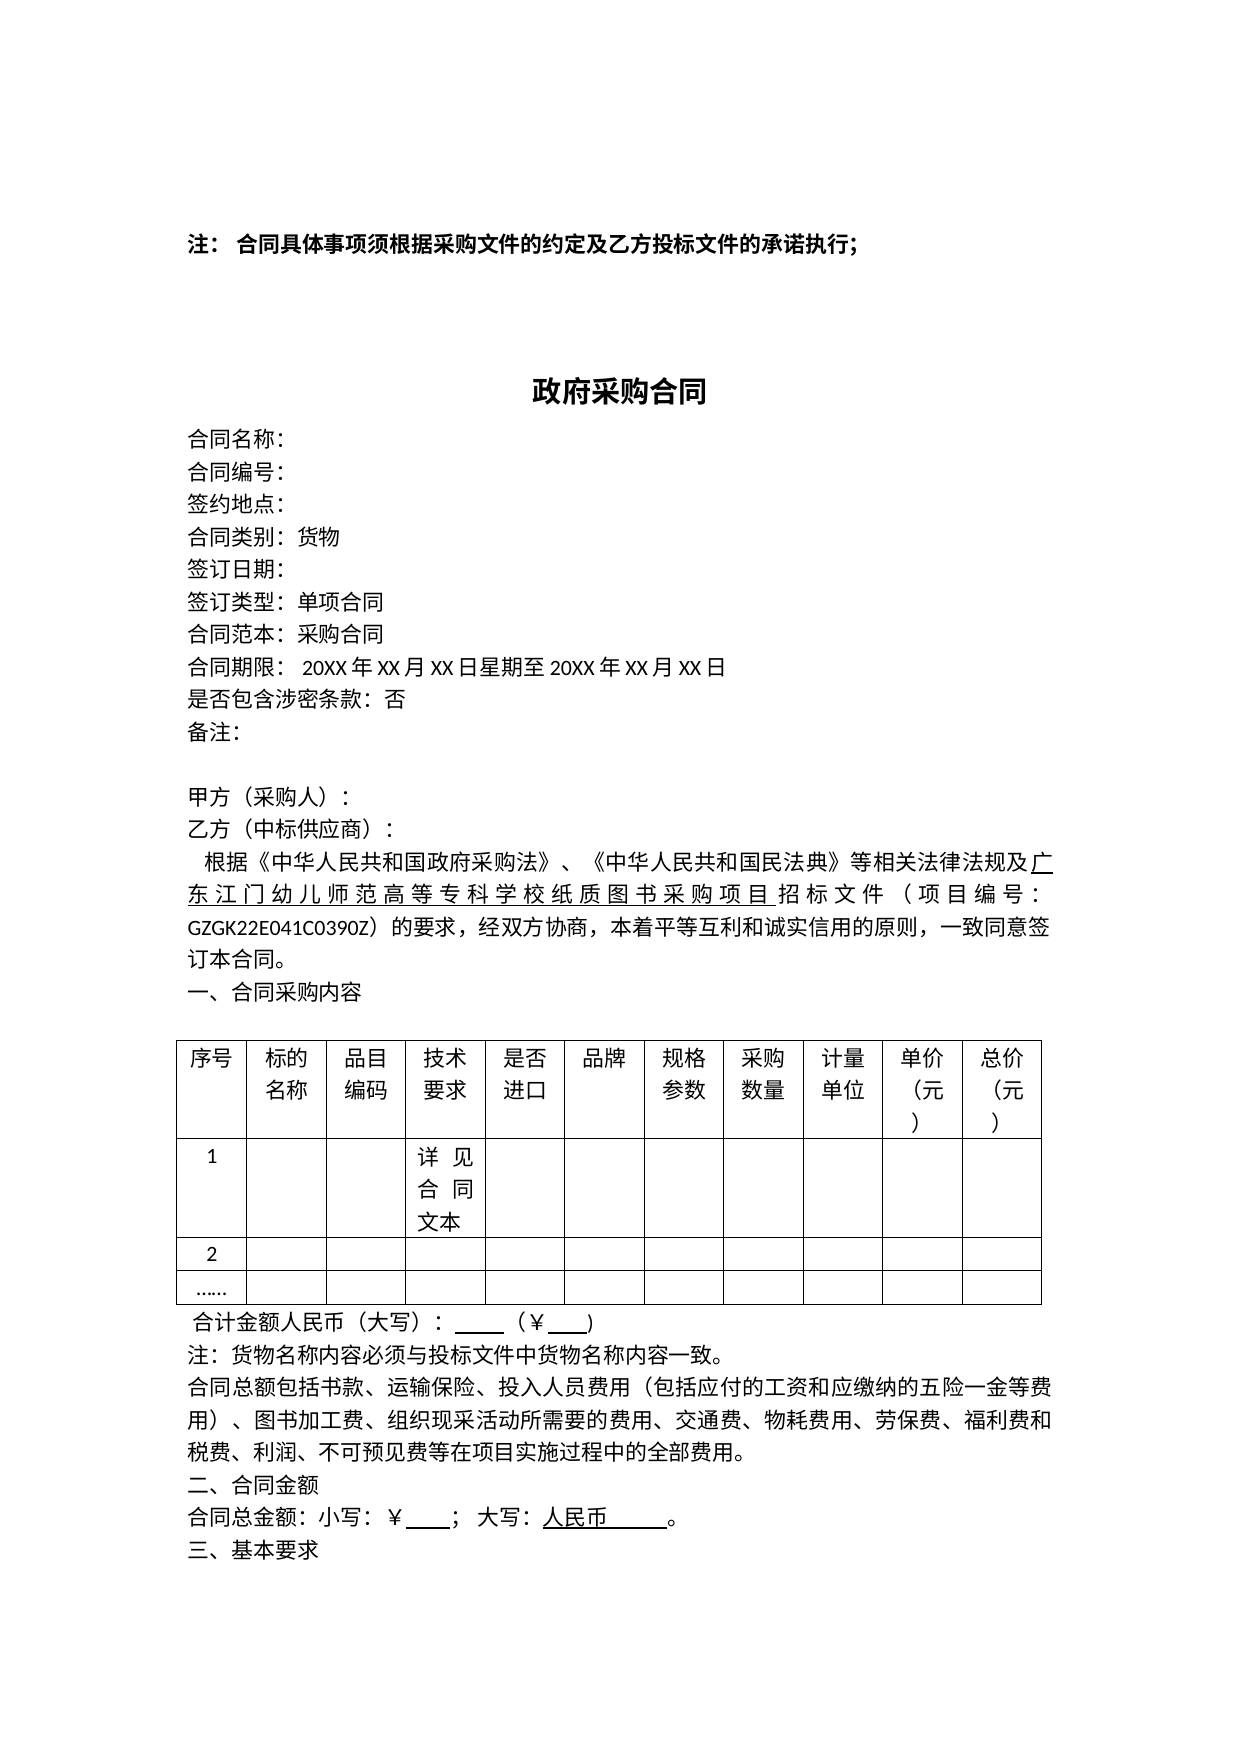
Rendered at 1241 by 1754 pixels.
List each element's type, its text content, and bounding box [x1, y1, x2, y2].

text 注： 合同具体事项须根据采购文件的约定及乙方投标文件的承诺执行； [187, 227, 1053, 259]
table_cell [565, 1139, 644, 1237]
table_cell [883, 1271, 962, 1304]
table_header 规格参数 [645, 1041, 723, 1138]
table_cell [804, 1271, 882, 1304]
table_cell [327, 1271, 405, 1304]
table_header 总价（元） [963, 1041, 1041, 1138]
table_cell [883, 1238, 962, 1270]
table_cell [963, 1139, 1041, 1237]
table_cell [645, 1271, 723, 1304]
text 签约地点： [187, 487, 1053, 519]
table_cell 详见合同文本 [406, 1139, 485, 1237]
table_cell [247, 1139, 326, 1237]
text 一、合同采购内容 [187, 974, 1053, 1007]
table_cell [963, 1271, 1041, 1304]
table_cell [327, 1139, 405, 1237]
text 合同期限： 20XX年XX月XX日星期至20XX年XX月XX日 [187, 649, 1053, 682]
table_header 品牌 [565, 1041, 644, 1138]
table_header 序号 [177, 1041, 246, 1138]
table_cell [804, 1238, 882, 1270]
table_cell [565, 1238, 644, 1270]
table_header 品目编码 [327, 1041, 405, 1138]
table_cell [486, 1238, 564, 1270]
text 甲方（采购人）： [187, 779, 1053, 812]
table_header 技术要求 [406, 1041, 485, 1138]
table_cell [963, 1238, 1041, 1270]
table_cell [565, 1271, 644, 1304]
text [187, 1305, 1053, 1565]
text 备注： [187, 714, 1053, 747]
table_cell [406, 1238, 485, 1270]
table_cell [406, 1271, 485, 1304]
table_cell [486, 1139, 564, 1237]
table_cell [247, 1271, 326, 1304]
table_header 采购数量 [724, 1041, 803, 1138]
table_cell [724, 1271, 803, 1304]
text 合同编号： [187, 454, 1053, 487]
table_cell [486, 1271, 564, 1304]
text 政府采购合同 [187, 357, 1053, 422]
table_cell [247, 1238, 326, 1270]
text 合同类别：货物 [187, 519, 1053, 552]
table_header 单价（元） [883, 1041, 962, 1138]
table_cell [327, 1238, 405, 1270]
text 合同范本：采购合同 [187, 617, 1053, 649]
table_cell [804, 1139, 882, 1237]
text 签订类型：单项合同 [187, 584, 1053, 617]
table_header 是否进口 [486, 1041, 564, 1138]
table_cell 1 [177, 1139, 246, 1237]
table_cell [645, 1238, 723, 1270]
table_cell …… [177, 1271, 246, 1304]
text 合同名称： [187, 422, 1053, 454]
text 是否包含涉密条款：否 [187, 682, 1053, 714]
table_cell 2 [177, 1238, 246, 1270]
table_cell [883, 1139, 962, 1237]
table_cell [724, 1238, 803, 1270]
text 根据《中华人民共和国政府采购法》、《中华人民共和国民法典》等相关法律法规及广东江门幼儿师范高等专科学校纸质图书采购项目招标文件（项目编号：GZGK22E041C0390Z）的要求，经双方协商，本着平等互利和诚实信用的原则，一致同意签订本合同。 [187, 844, 1053, 974]
table_header 标的名称 [247, 1041, 326, 1138]
text 签订日期： [187, 552, 1053, 584]
text 乙方（中标供应商）： [187, 812, 1053, 844]
table_cell [724, 1139, 803, 1237]
table_header 计量单位 [804, 1041, 882, 1138]
table_cell [645, 1139, 723, 1237]
